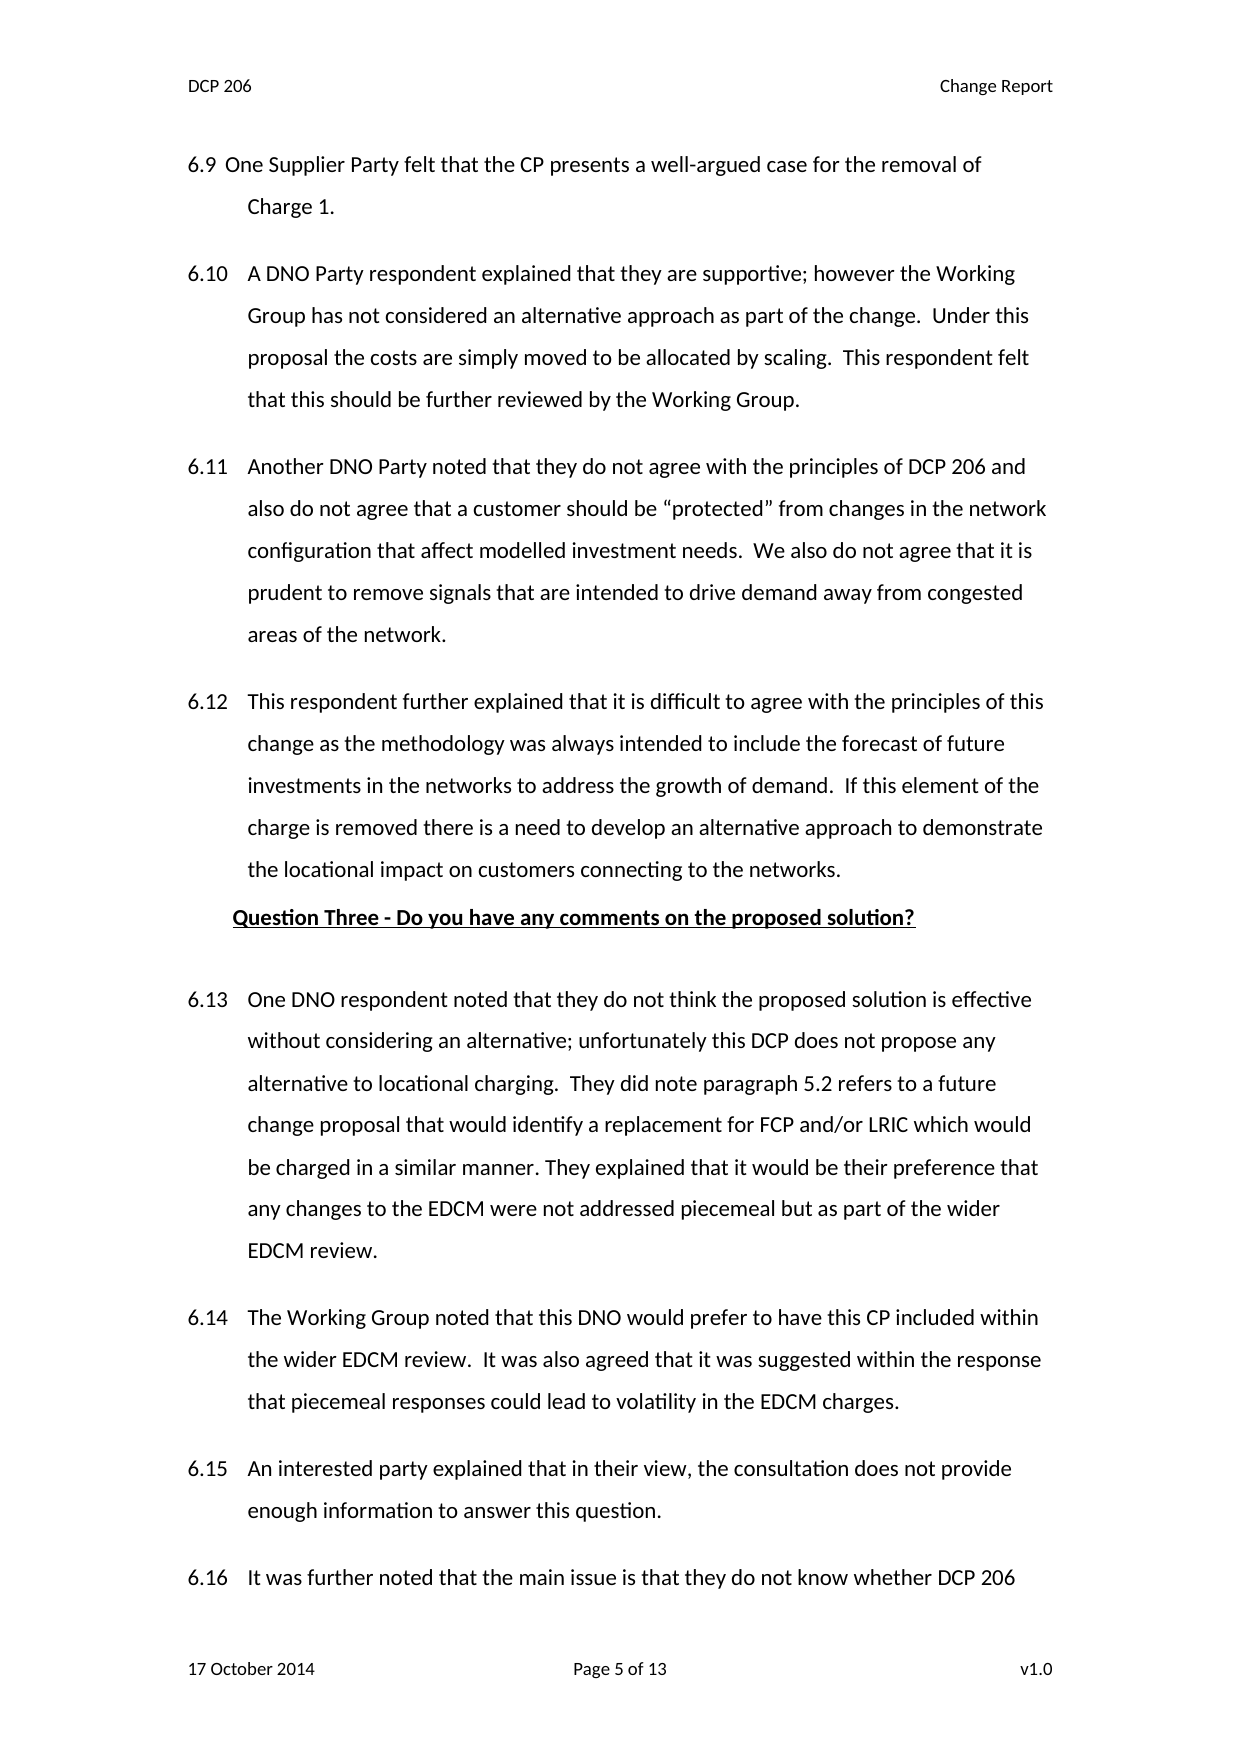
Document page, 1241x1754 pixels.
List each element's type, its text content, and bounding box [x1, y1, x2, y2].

list Question Three - Do you have any comments on the proposed solution? [232, 903, 1053, 931]
subtitle One DNO respondent noted that they do not think the proposed solution is effective without considering an alternative; unfortunately this DCP does not propose any alternative to locational charging. They did note paragraph 5.2 refers to a future change proposal that would identify a replacement for FCP and/or LRIC which would be charged in a similar manner. They explained that it would be their preference that any changes to the EDCM were not addressed piecemeal but as part of the wider EDCM review. [187, 985, 1053, 1264]
subtitle Another DNO Party noted that they do not agree with the principles of DCP 206 and also do not agree that a customer should be “protected” from changes in the network configuration that affect modelled investment needs. We also do not agree that it is prudent to remove signals that are intended to drive demand away from congested areas of the network. [187, 452, 1053, 648]
subtitle A DNO Party respondent explained that they are supportive; however the Working Group has not considered an alternative approach as part of the change. Under this proposal the costs are simply moved to be allocated by scaling. This respondent felt that this should be further reviewed by the Working Group. [187, 259, 1053, 413]
subtitle One Supplier Party felt that the CP presents a well-argued case for the removal of Charge 1. [187, 150, 1053, 220]
subtitle An interested party explained that in their view, the consultation does not provide enough information to answer this question. [187, 1454, 1053, 1524]
subtitle The Working Group noted that this DNO would prefer to have this CP included within the wider EDCM review. It was also agreed that it was suggested within the response that piecemeal responses could lead to volatility in the EDCM charges. [187, 1303, 1053, 1416]
subtitle This respondent further explained that it is difficult to agree with the principles of this change as the methodology was always intended to include the forecast of future investments in the networks to address the growth of demand. If this element of the charge is removed there is a need to develop an alternative approach to demonstrate the locational impact on customers connecting to the networks. [187, 687, 1053, 883]
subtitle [187, 1563, 1053, 1591]
